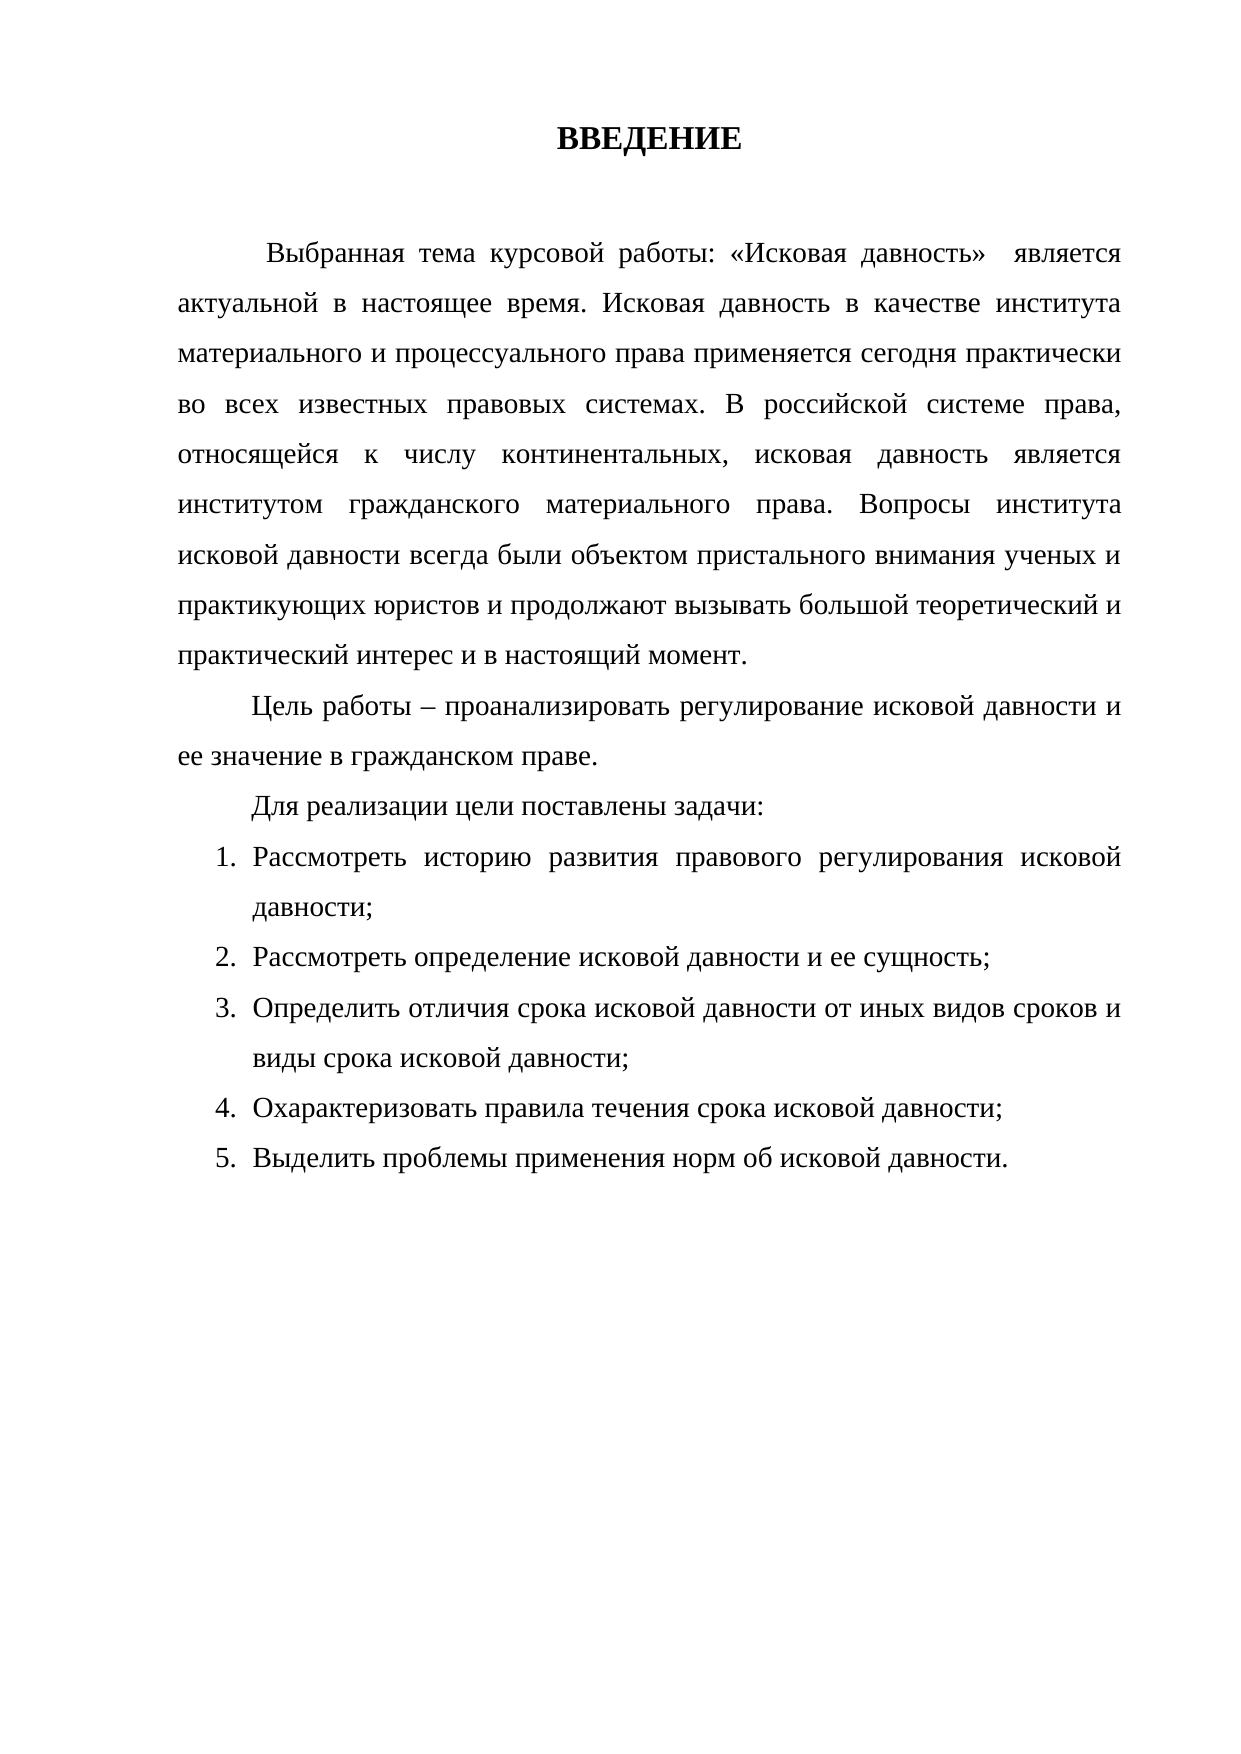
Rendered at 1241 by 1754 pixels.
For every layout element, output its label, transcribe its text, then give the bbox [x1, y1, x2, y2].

list Рассмотреть историю развития правового регулирования исковой давности; [215, 839, 1122, 923]
text Для реализации цели поставлены задачи: [177, 788, 1122, 822]
list Рассмотреть определение исковой давности и ее сущность; [215, 939, 1122, 973]
text Выбранная тема курсовой работы: «Исковая давность» является актуальной в настоящее время. Исковая давность в качестве института материального и процессуального права применяется сегодня практически во всех известных правовых системах. В российской системе права, относящейся к числу континентальных, исковая давность является институтом гражданского материального права. Вопросы института исковой давности всегда были объектом пристального внимания ученых и практикующих юристов и продолжают вызывать большой теоретический и практический интерес и в настоящий момент. [177, 235, 1122, 671]
text ВВЕДЕНИЕ [177, 118, 1122, 156]
list Определить отличия срока исковой давности от иных видов сроков и виды срока исковой давности; [215, 990, 1122, 1073]
text Цель работы – проанализировать регулирование исковой давности и ее значение в гражданском праве. [177, 688, 1122, 772]
list Охарактеризовать правила течения срока исковой давности; [215, 1090, 1122, 1124]
list Выделить проблемы применения норм об исковой давности. [215, 1141, 1122, 1174]
